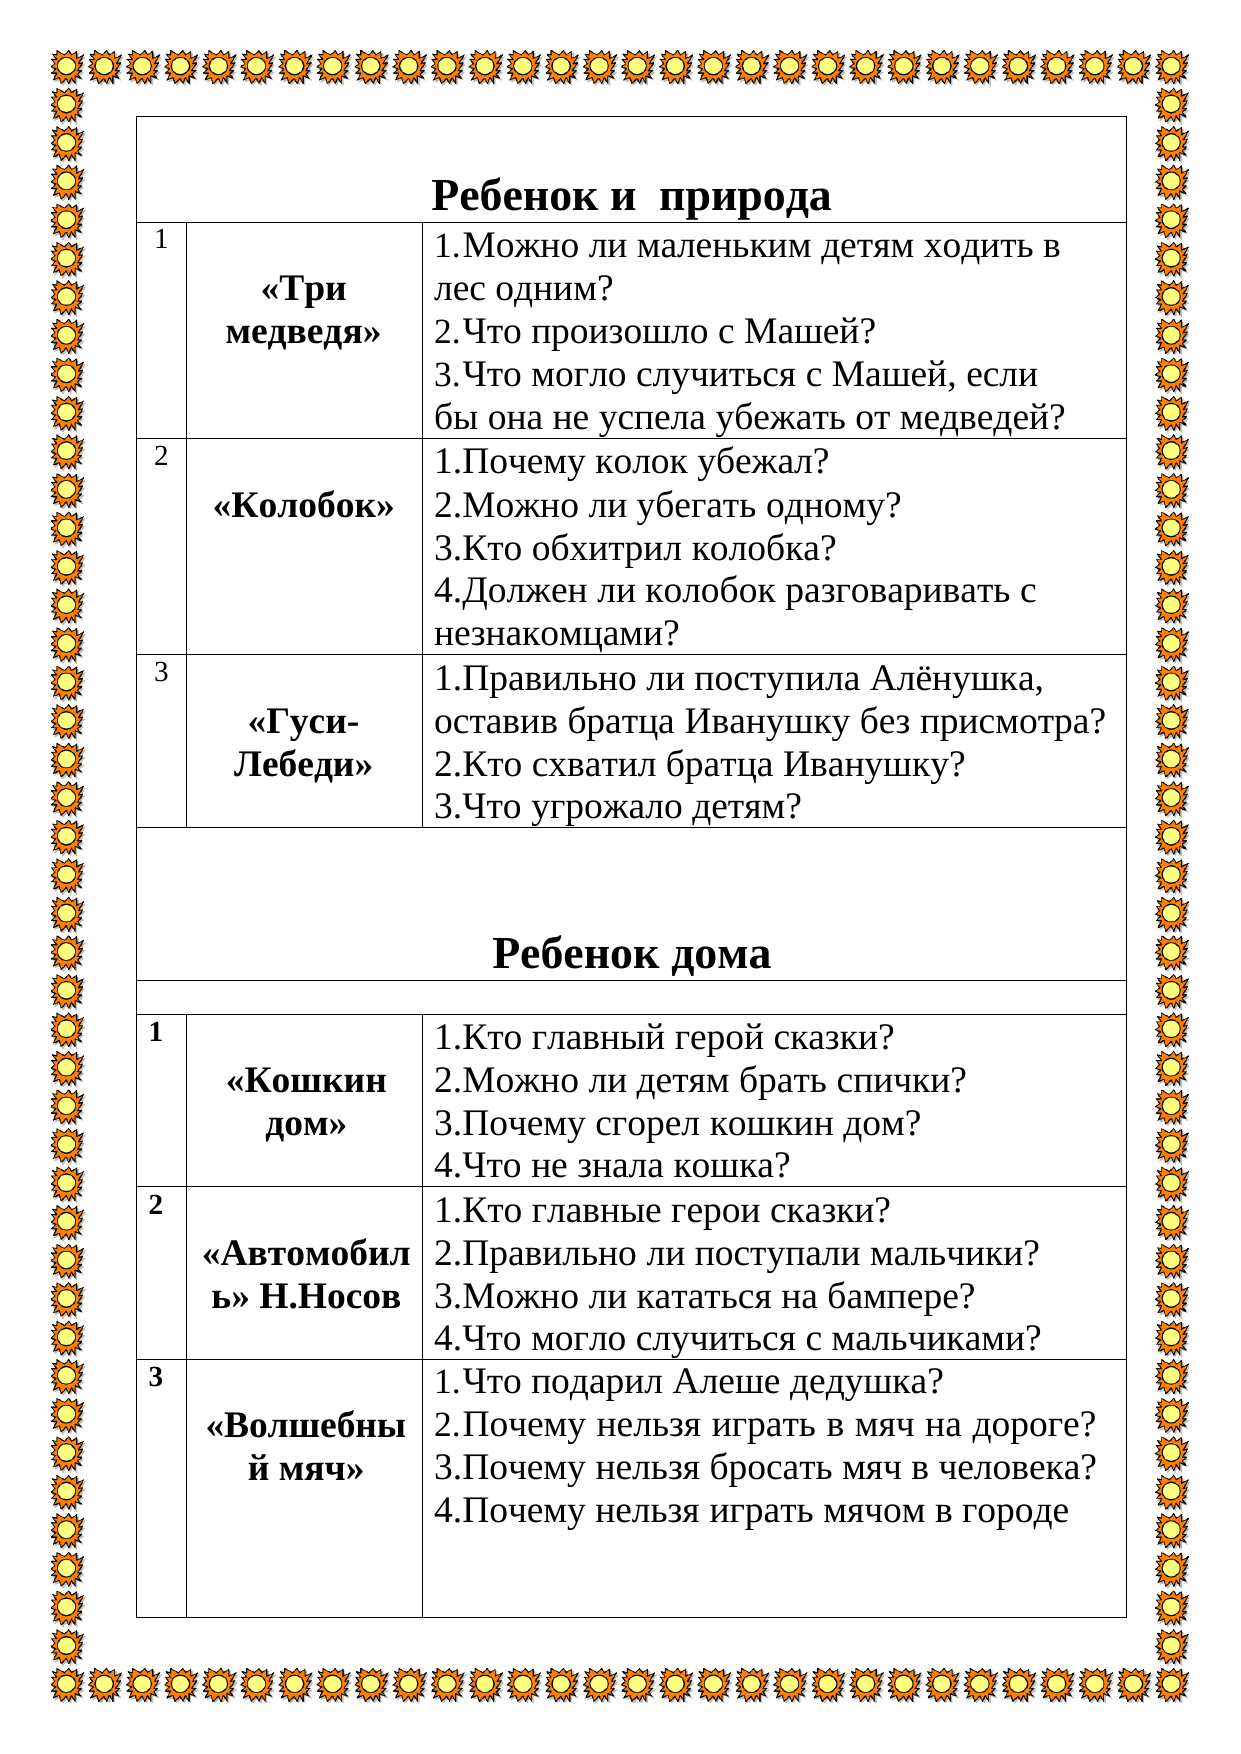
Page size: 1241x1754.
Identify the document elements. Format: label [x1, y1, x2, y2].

picture [51, 50, 1189, 1703]
